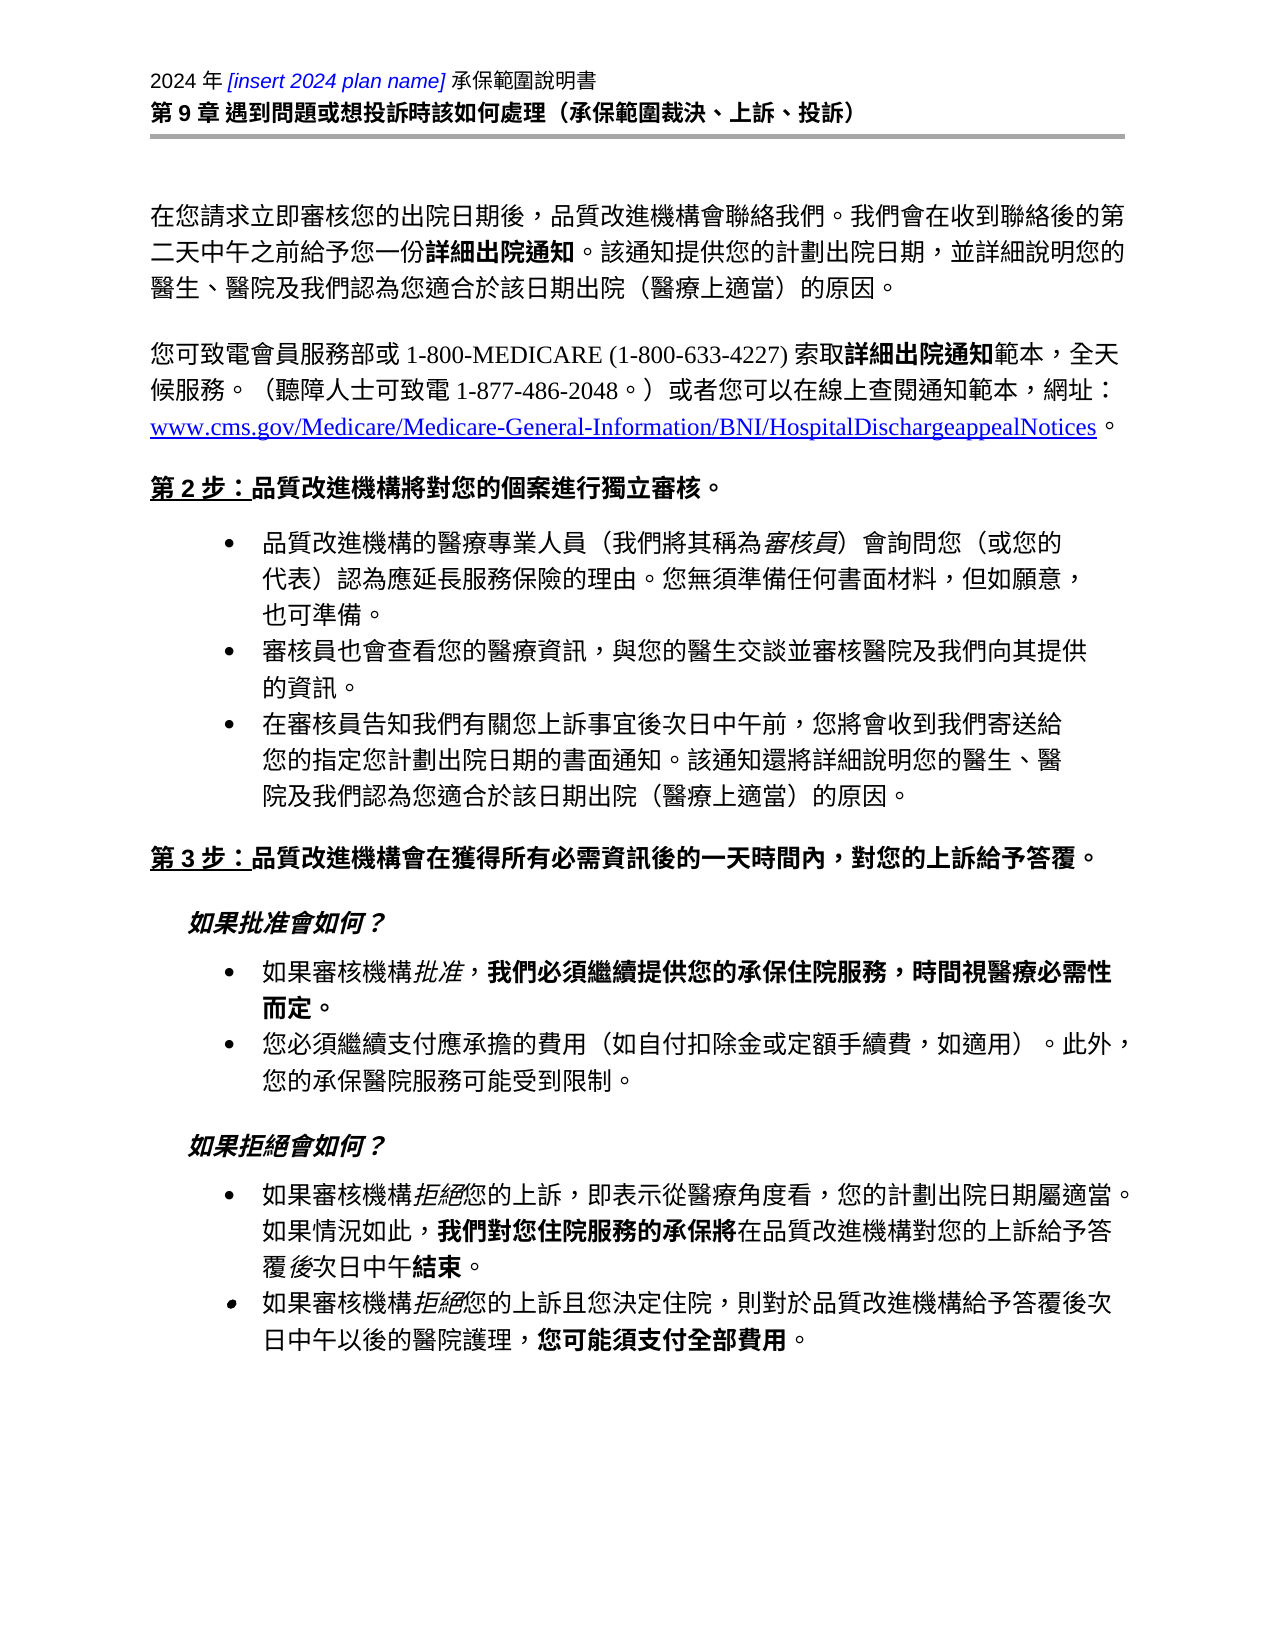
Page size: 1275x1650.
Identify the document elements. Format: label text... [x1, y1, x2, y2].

subtitle 您可致電會員服務部或 1-800-MEDICARE (1-800-633-4227) 索取詳細出院通知範本，全天候服務。（聽障人士可致電 1-877-486-2048。）或者您可以在線上查閱通知範本，網址：www.cms.gov/Medicare/Medicare-General-Information/BNI/HospitalDischargeappealNotices。 [150, 334, 1125, 443]
list 您必須繼續支付應承擔的費用（如自付扣除金或定額手續費，如適用）。此外，您的承保醫院服務可能受到限制。 [225, 1025, 1125, 1097]
list 在審核員告知我們有關您上訴事宜後次日中午前，您將會收到我們寄送給您的指定您計劃出院日期的書面通知。該通知還將詳細說明您的醫生、醫院及我們認為您適合於該日期出院（醫療上適當）的原因。 [225, 704, 1069, 813]
text 在您請求立即審核您的出院日期後，品質改進機構會聯絡我們。我們會在收到聯絡後的第二天中午之前給予您一份詳細出院通知。該通知提供您的計劃出院日期，並詳細說明您的醫生、醫院及我們認為您適合於該日期出院（醫療上適當）的原因。 [150, 196, 1125, 305]
subtitle 如果拒絕會如何？ [187, 1126, 1125, 1163]
subtitle 如果批准會如何？ [187, 903, 1125, 940]
list 審核員也會查看您的醫療資訊，與您的醫生交談並審核醫院及我們向其提供的資訊。 [225, 632, 1106, 704]
subtitle 第 2 步：品質改進機構將對您的個案進行獨立審核。 [150, 468, 1125, 504]
list 如果審核機構拒絕您的上訴且您決定住院，則對於品質改進機構給予答覆後次日中午以後的醫院護理，您可能須支付全部費用。 [225, 1284, 1125, 1356]
list 如果審核機構拒絕您的上訴，即表示從醫療角度看，您的計劃出院日期屬適當。如果情況如此，我們對您住院服務的承保將在品質改進機構對您的上訴給予答覆後次日中午結束。 [225, 1175, 1125, 1284]
list 品質改進機構的醫療專業人員（我們將其稱為審核員）會詢問您（或您的代表）認為應延長服務保險的理由。您無須準備任何書面材料，但如願意，也可準備。 [225, 523, 1078, 632]
list 如果審核機構批准，我們必須繼續提供您的承保住院服務，時間視醫療必需性而定。 [225, 952, 1125, 1025]
subtitle 第 3 步：品質改進機構會在獲得所有必需資訊後的一天時間內，對您的上訴給予答覆。 [150, 838, 1125, 874]
